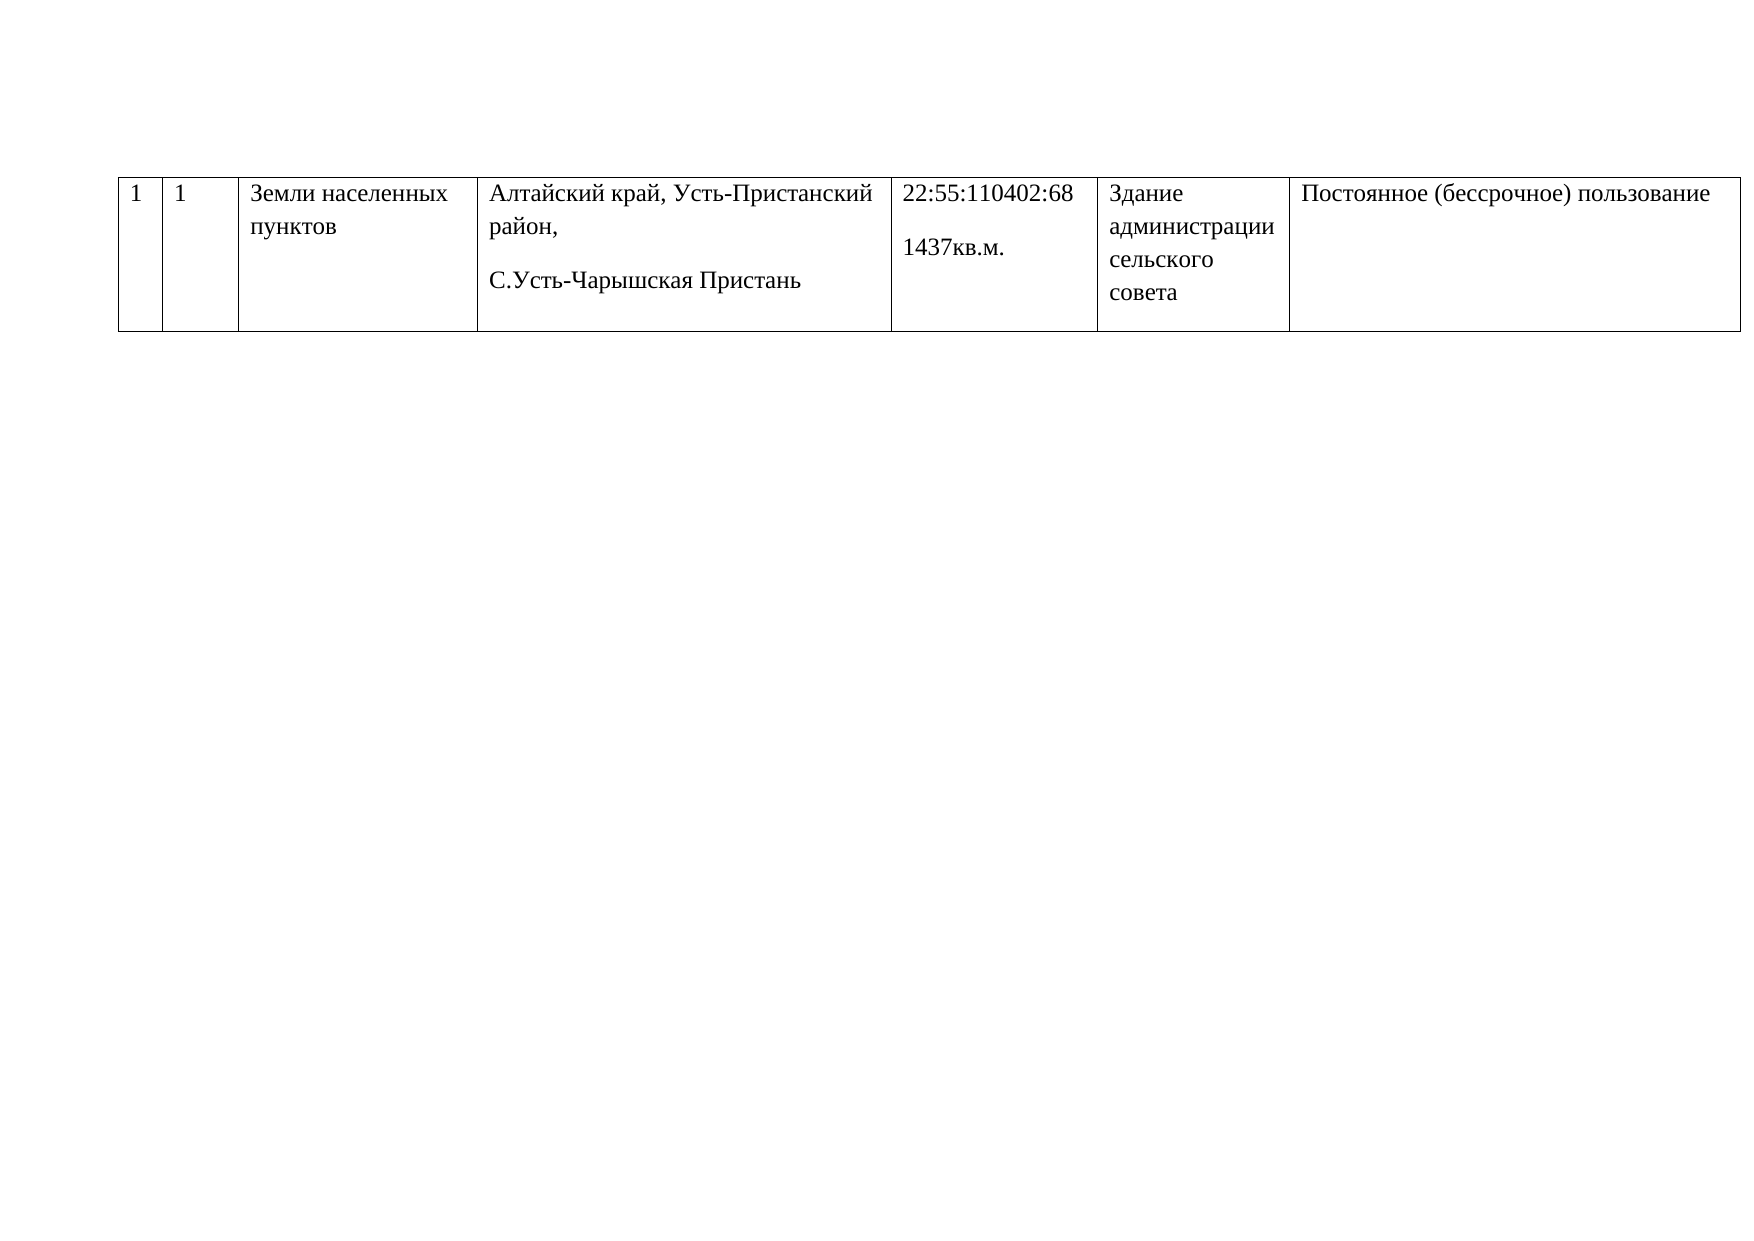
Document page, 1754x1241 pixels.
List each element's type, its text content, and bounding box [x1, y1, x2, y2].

table_cell 1 [119, 178, 162, 331]
table_cell Алтайский край, Усть-Пристанский район, С.Усть-Чарышская Пристань [478, 178, 891, 331]
table_cell 1 [163, 178, 238, 331]
table_cell Земли населенных пунктов [239, 178, 477, 331]
table_cell Здание администрации сельского совета [1098, 178, 1289, 331]
table_cell 22:55:110402:68 1437кв.м. [892, 178, 1097, 331]
table_cell Постоянное (бессрочное) пользование [1290, 178, 1740, 331]
